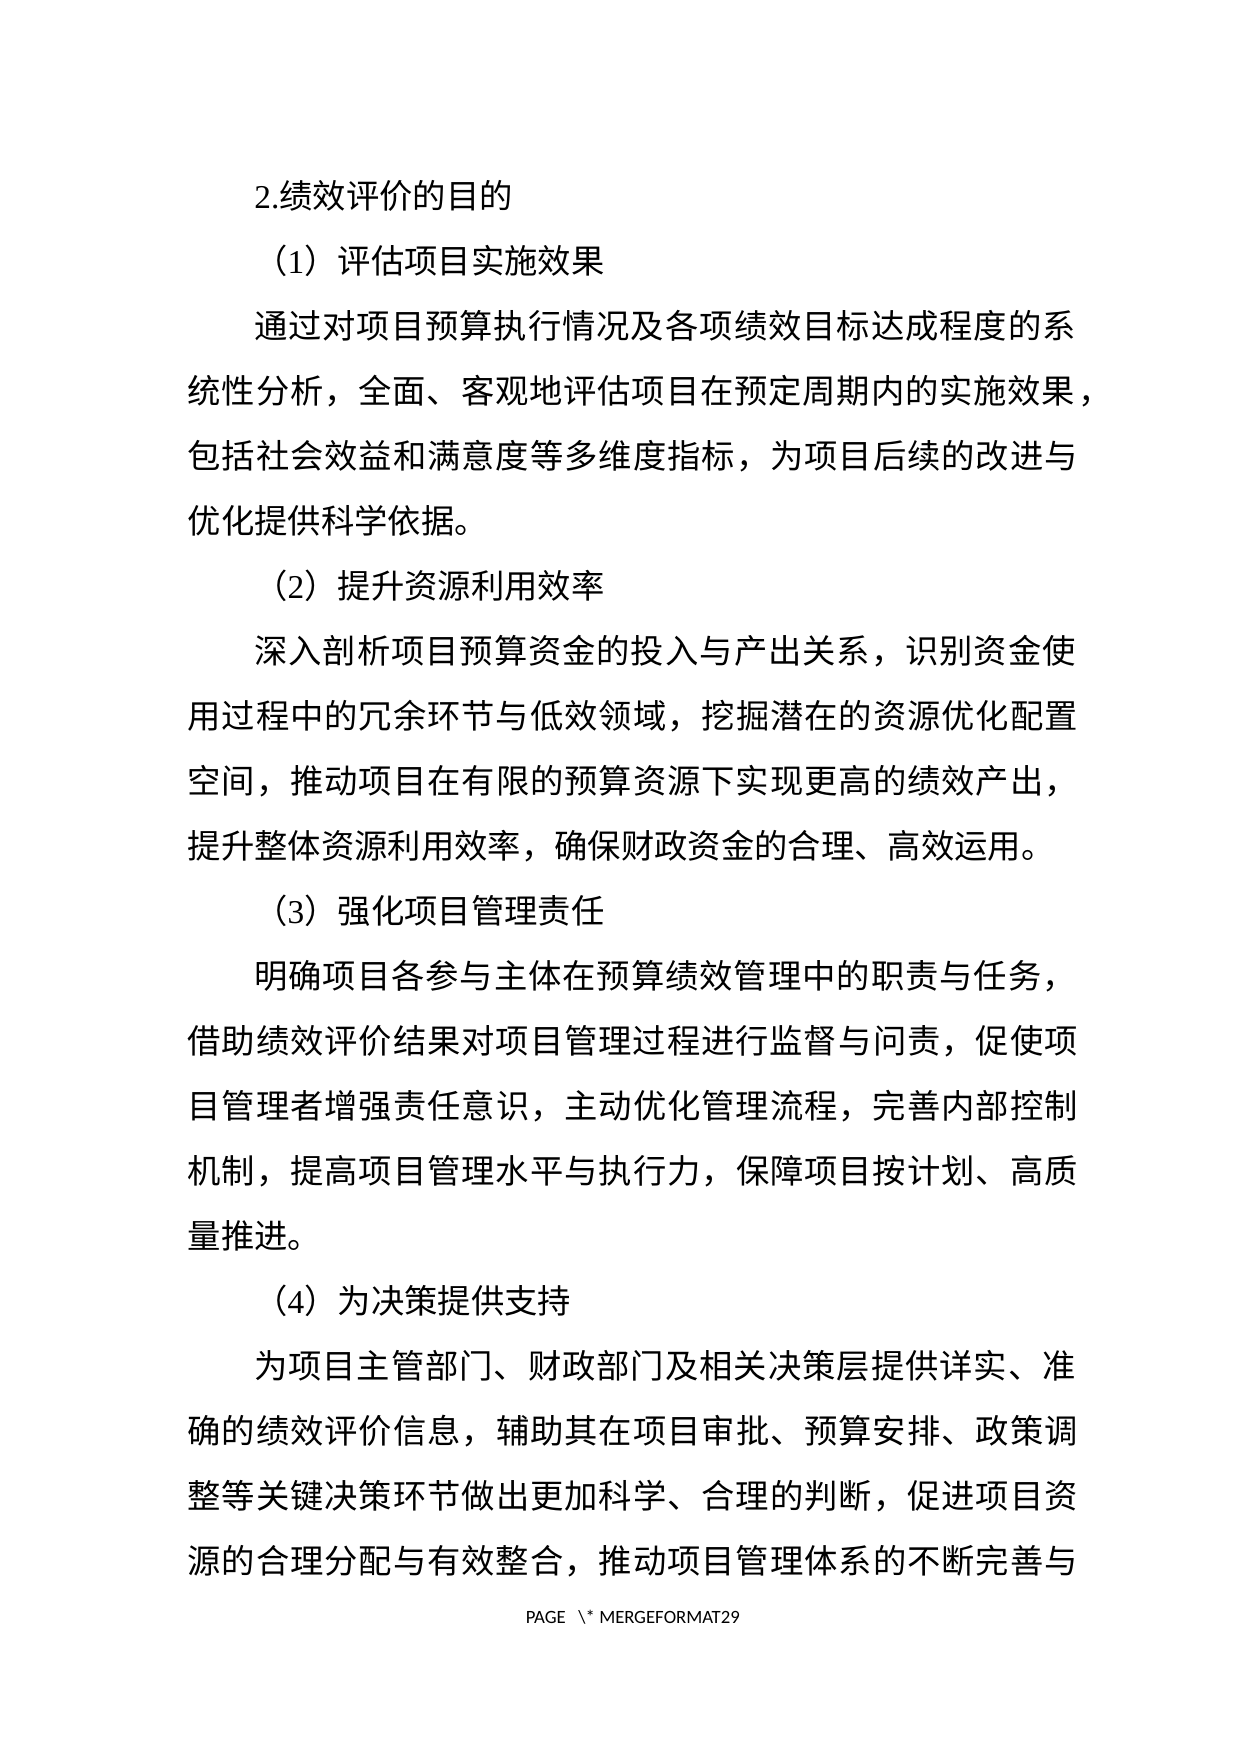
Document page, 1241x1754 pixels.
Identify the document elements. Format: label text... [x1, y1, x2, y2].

text （1）评估项目实施效果 [187, 227, 1078, 292]
text （2）提升资源利用效率 [187, 552, 1078, 617]
text 2.绩效评价的目的 [187, 162, 1078, 227]
text （4）为决策提供支持 [187, 1267, 1078, 1332]
text 明确项目各参与主体在预算绩效管理中的职责与任务，借助绩效评价结果对项目管理过程进行监督与问责，促使项目管理者增强责任意识，主动优化管理流程，完善内部控制机制，提高项目管理水平与执行力，保障项目按计划、高质量推进。 [187, 942, 1078, 1267]
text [187, 1332, 1078, 1592]
text 通过对项目预算执行情况及各项绩效目标达成程度的系统性分析，全面、客观地评估项目在预定周期内的实施效果，包括社会效益和满意度等多维度指标，为项目后续的改进与优化提供科学依据。 [187, 292, 1078, 552]
text 深入剖析项目预算资金的投入与产出关系，识别资金使用过程中的冗余环节与低效领域，挖掘潜在的资源优化配置空间，推动项目在有限的预算资源下实现更高的绩效产出，提升整体资源利用效率，确保财政资金的合理、高效运用。 [187, 617, 1078, 877]
text （3）强化项目管理责任 [187, 877, 1078, 942]
